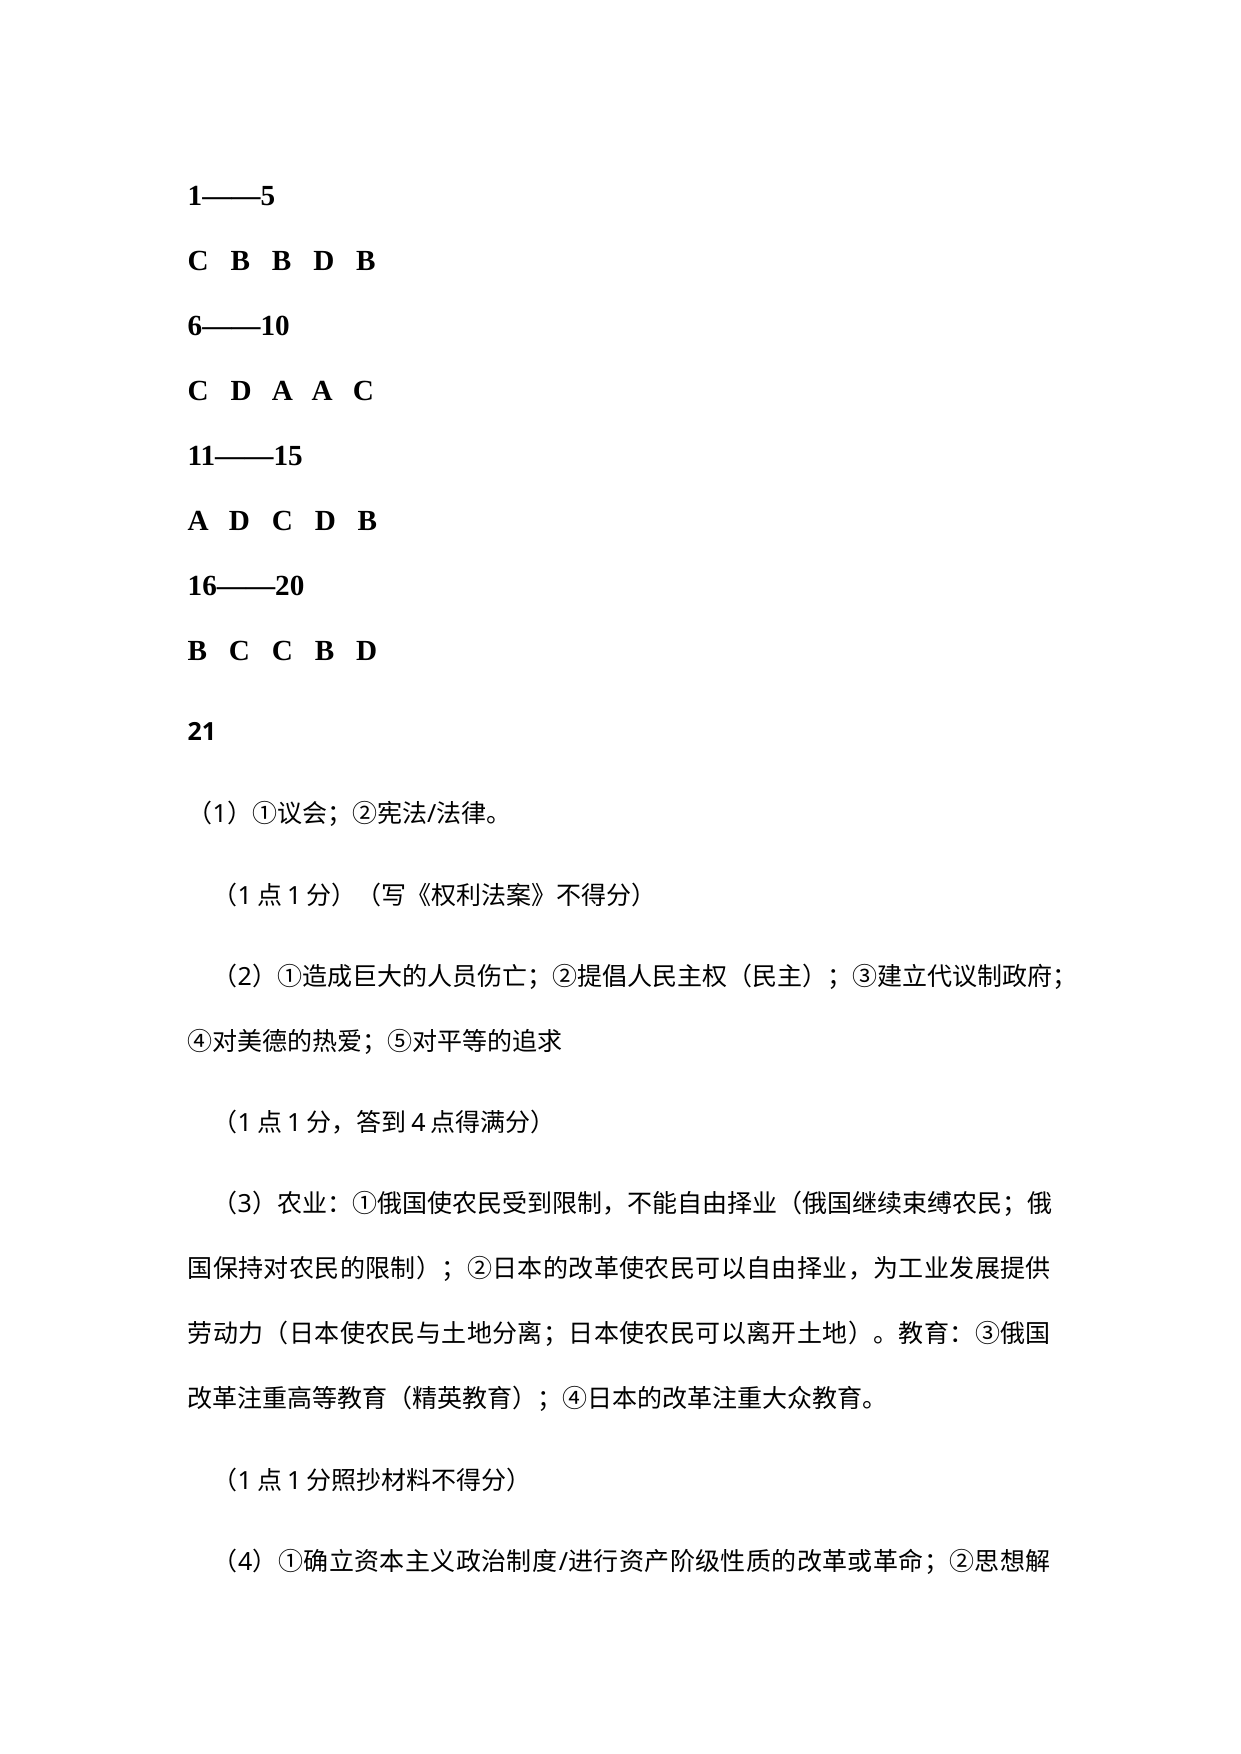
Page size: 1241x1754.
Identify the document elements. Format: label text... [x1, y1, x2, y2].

text C D A A C [187, 357, 1053, 422]
text 16——20 [187, 552, 1053, 617]
text （1）①议会；②宪法/法律。 [187, 779, 1053, 844]
text 1——5 [187, 162, 1053, 227]
text B C C B D [187, 617, 1053, 682]
text （1点1分，答到4点得满分） [187, 1088, 1053, 1153]
text 21 [187, 698, 1053, 763]
text A D C D B [187, 487, 1053, 552]
text （1点1分）（写《权利法案》不得分） [187, 861, 1053, 926]
text （3）农业：①俄国使农民受到限制，不能自由择业（俄国继续束缚农民；俄国保持对农民的限制）；②日本的改革使农民可以自由择业，为工业发展提供劳动力（日本使农民与土地分离；日本使农民可以离开土地）。教育：③俄国改革注重高等教育（精英教育）；④日本的改革注重大众教育。 [187, 1169, 1053, 1429]
text （2）①造成巨大的人员伤亡；②提倡人民主权（民主）；③建立代议制政府；④对美德的热爱；⑤对平等的追求 [187, 942, 1053, 1072]
text 6——10 [187, 292, 1053, 357]
text 11——15 [187, 422, 1053, 487]
text C B B D B [187, 227, 1053, 292]
text （1点1分照抄材料不得分） [187, 1446, 1053, 1511]
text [187, 1527, 1053, 1592]
